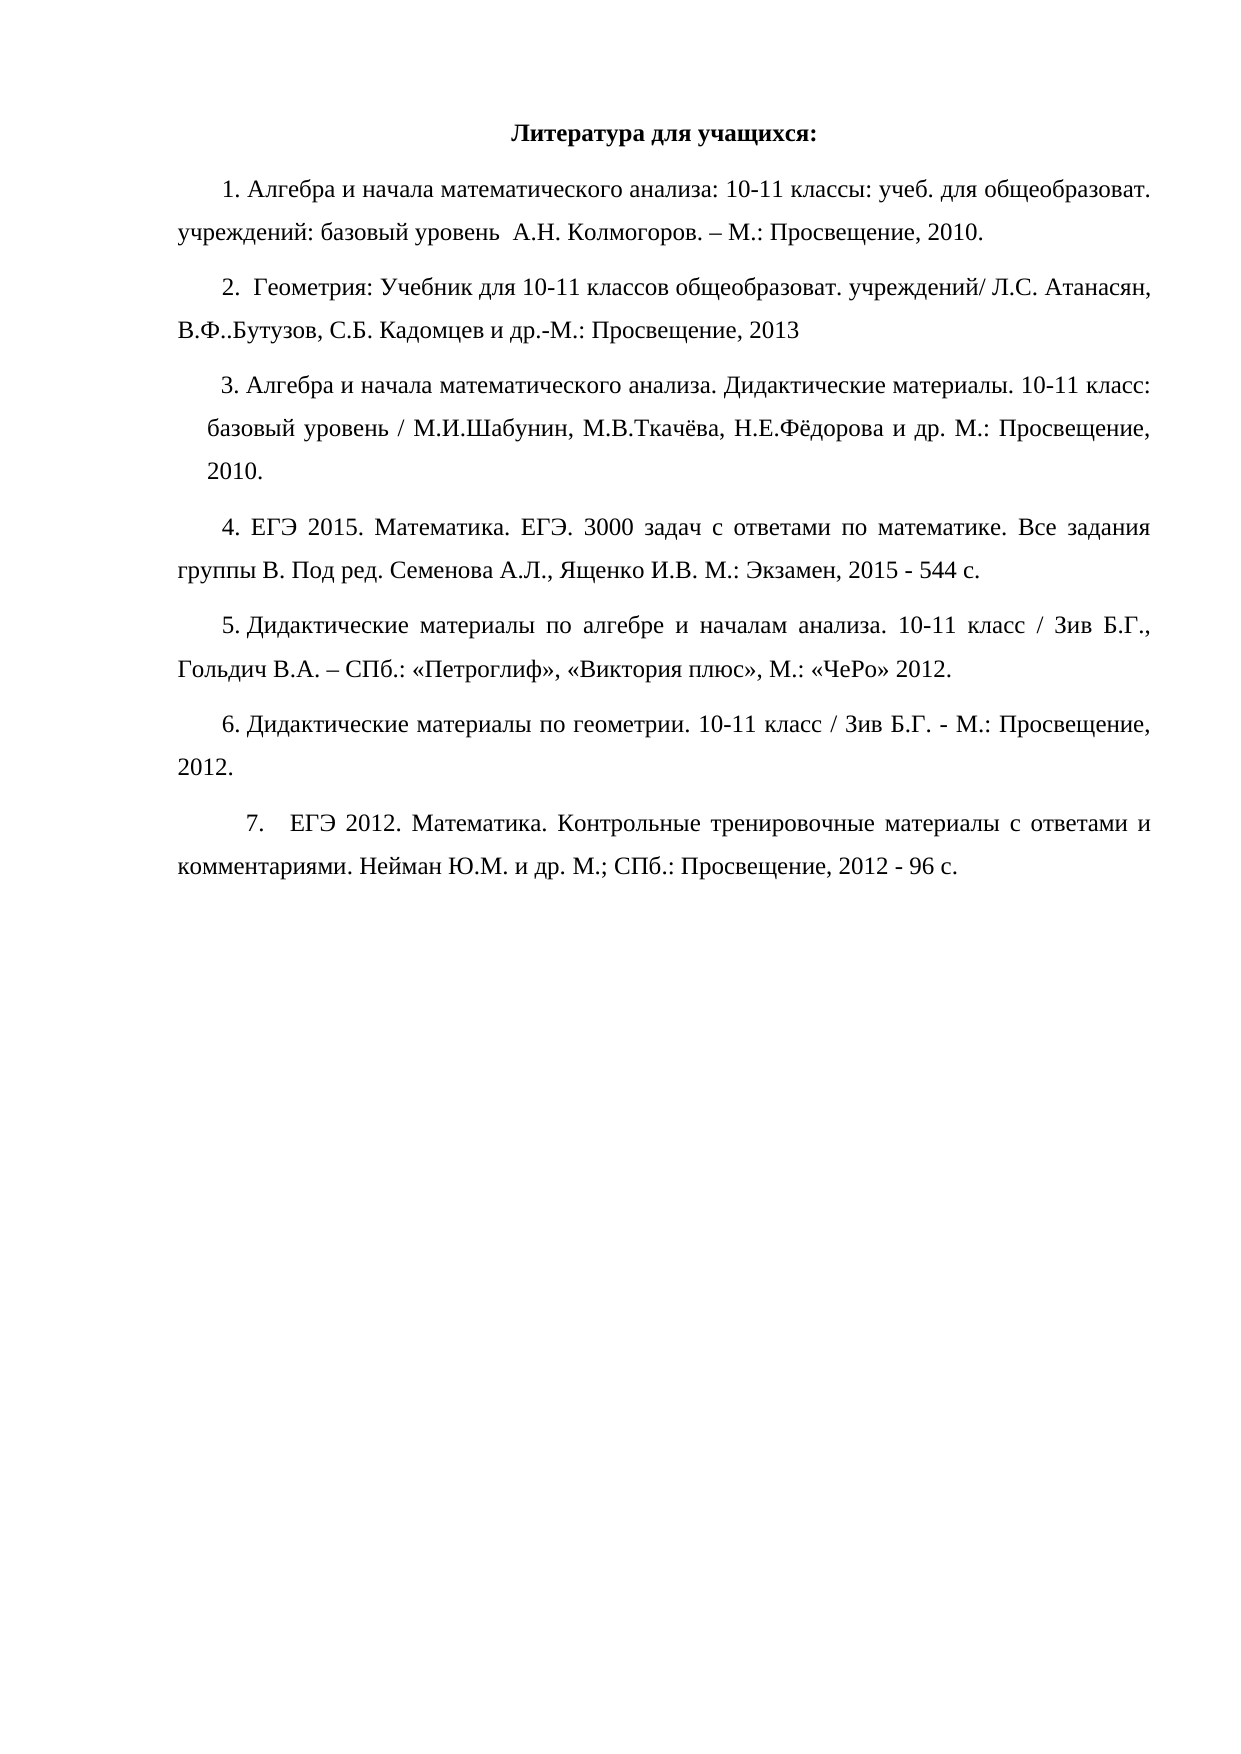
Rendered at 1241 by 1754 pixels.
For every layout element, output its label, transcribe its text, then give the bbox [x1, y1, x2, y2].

text 6. Дидактические материалы по геометрии. 10-11 класс / Зив Б.Г. - М.: Просвещение, 2012. [177, 709, 1152, 781]
table_header 1. Алгебра и начала математического анализа: 10-11 классы: учеб. для общеобразоват. учреждений: базовый уровень А.Н. Колмогоров. – М.: Просвещение, 2010. 2. Геометрия: Учебник для 10-11 классов общеобразоват. учреждений/ Л.С. Атанасян, В.Ф..Бутузов, С.Б. Кадомцев и др.-М.: Просвещение, 2013 [177, 174, 1152, 370]
text Литература для учащихся: [177, 118, 1152, 147]
text 4. ЕГЭ 2015. Математика. ЕГЭ. 3000 задач с ответами по математике. Все задания группы В. Под ред. Семенова А.Л., Ященко И.В. М.: Экзамен, 2015 - 544 с. [177, 512, 1152, 584]
text 5. Дидактические материалы по алгебре и началам анализа. 10-11 класс / Зив Б.Г., Гольдич В.А. – СПб.: «Петроглиф», «Виктория плюс», М.: «ЧеРо» 2012. [177, 611, 1152, 682]
text 7. ЕГЭ 2012. Математика. Контрольные тренировочные материалы с ответами и комментариями. Нейман Ю.М. и др. М.; СПб.: Просвещение, 2012 - 96 с. [177, 808, 1152, 880]
text 3. Алгебра и начала математического анализа. Дидактические материалы. 10-11 класс: базовый уровень / М.И.Шабунин, М.В.Ткачёва, Н.Е.Фёдорова и др. М.: Просвещение, 2010. [207, 370, 1152, 485]
